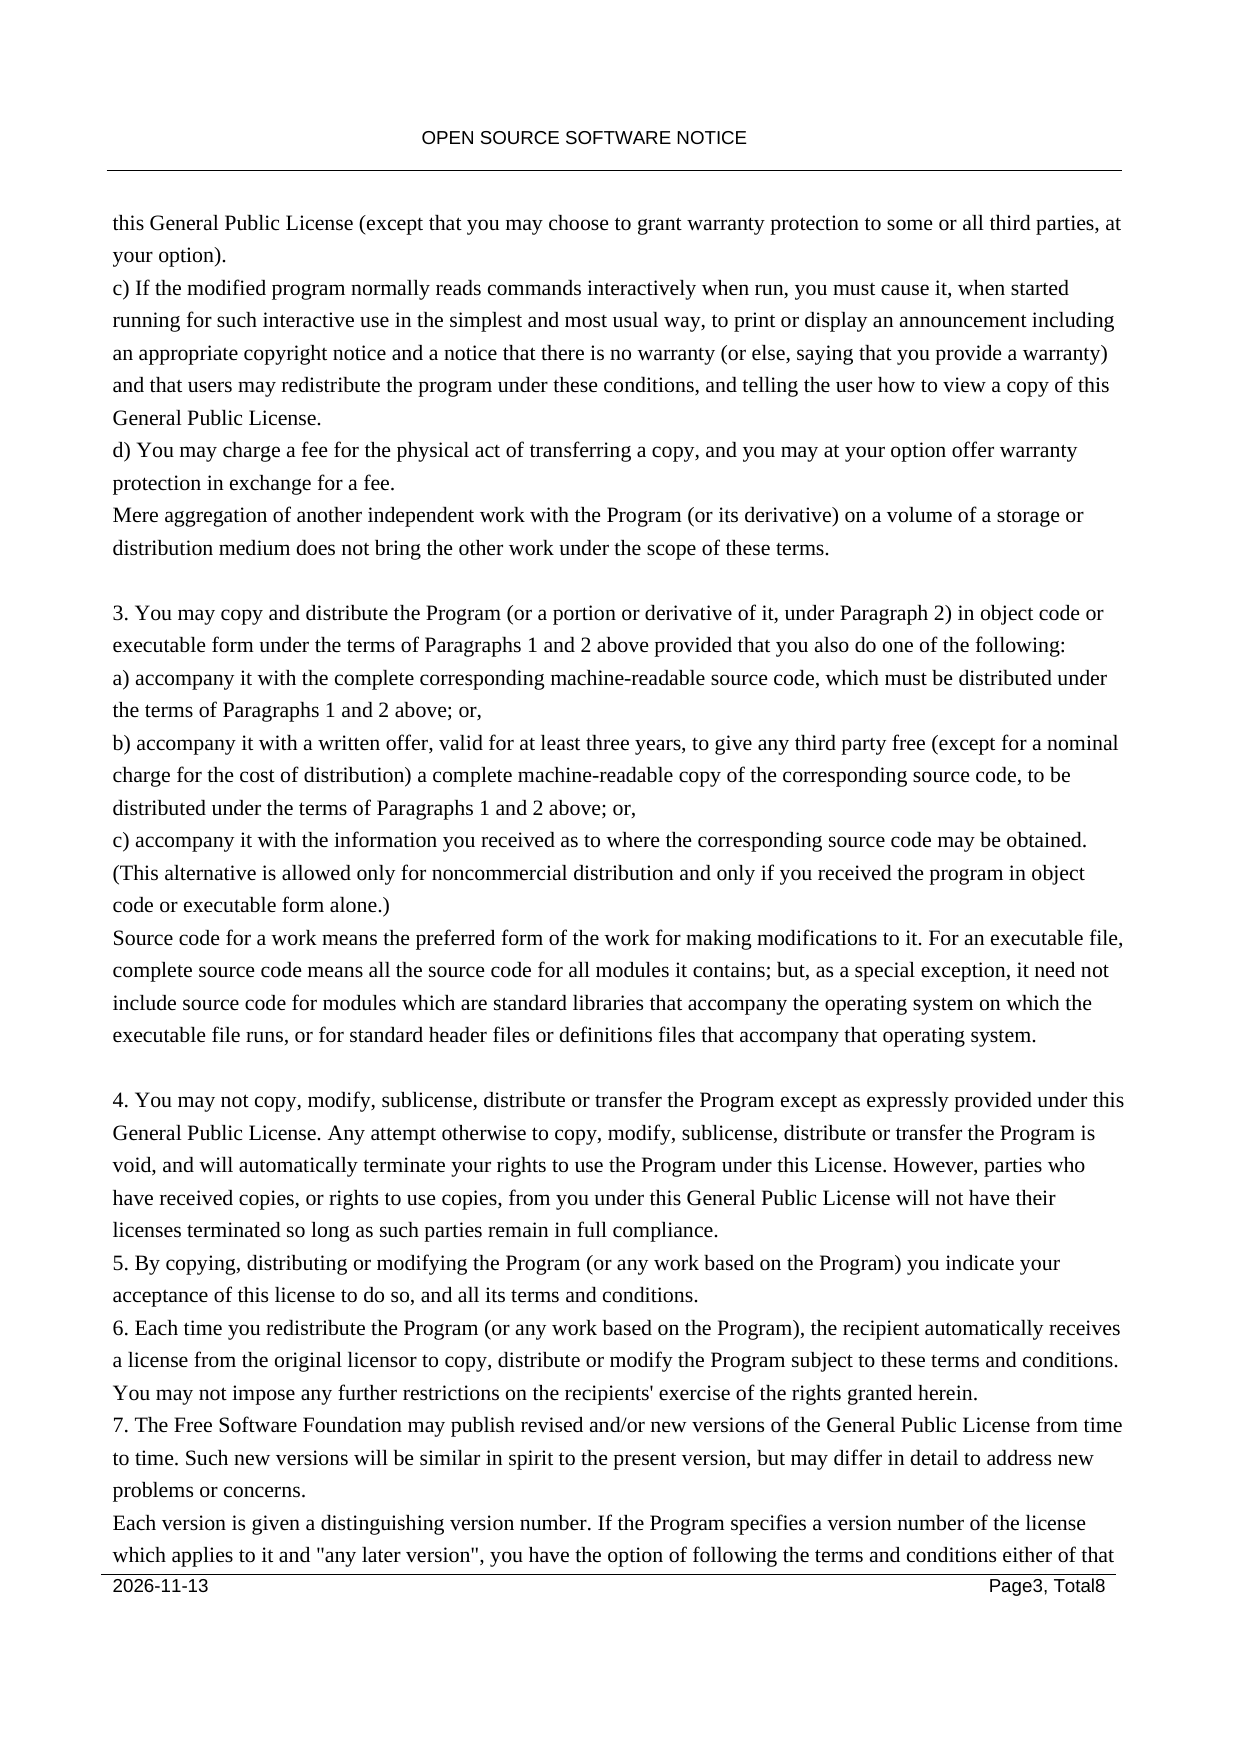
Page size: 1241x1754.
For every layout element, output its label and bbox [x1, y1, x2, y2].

text [112, 206, 1128, 1571]
